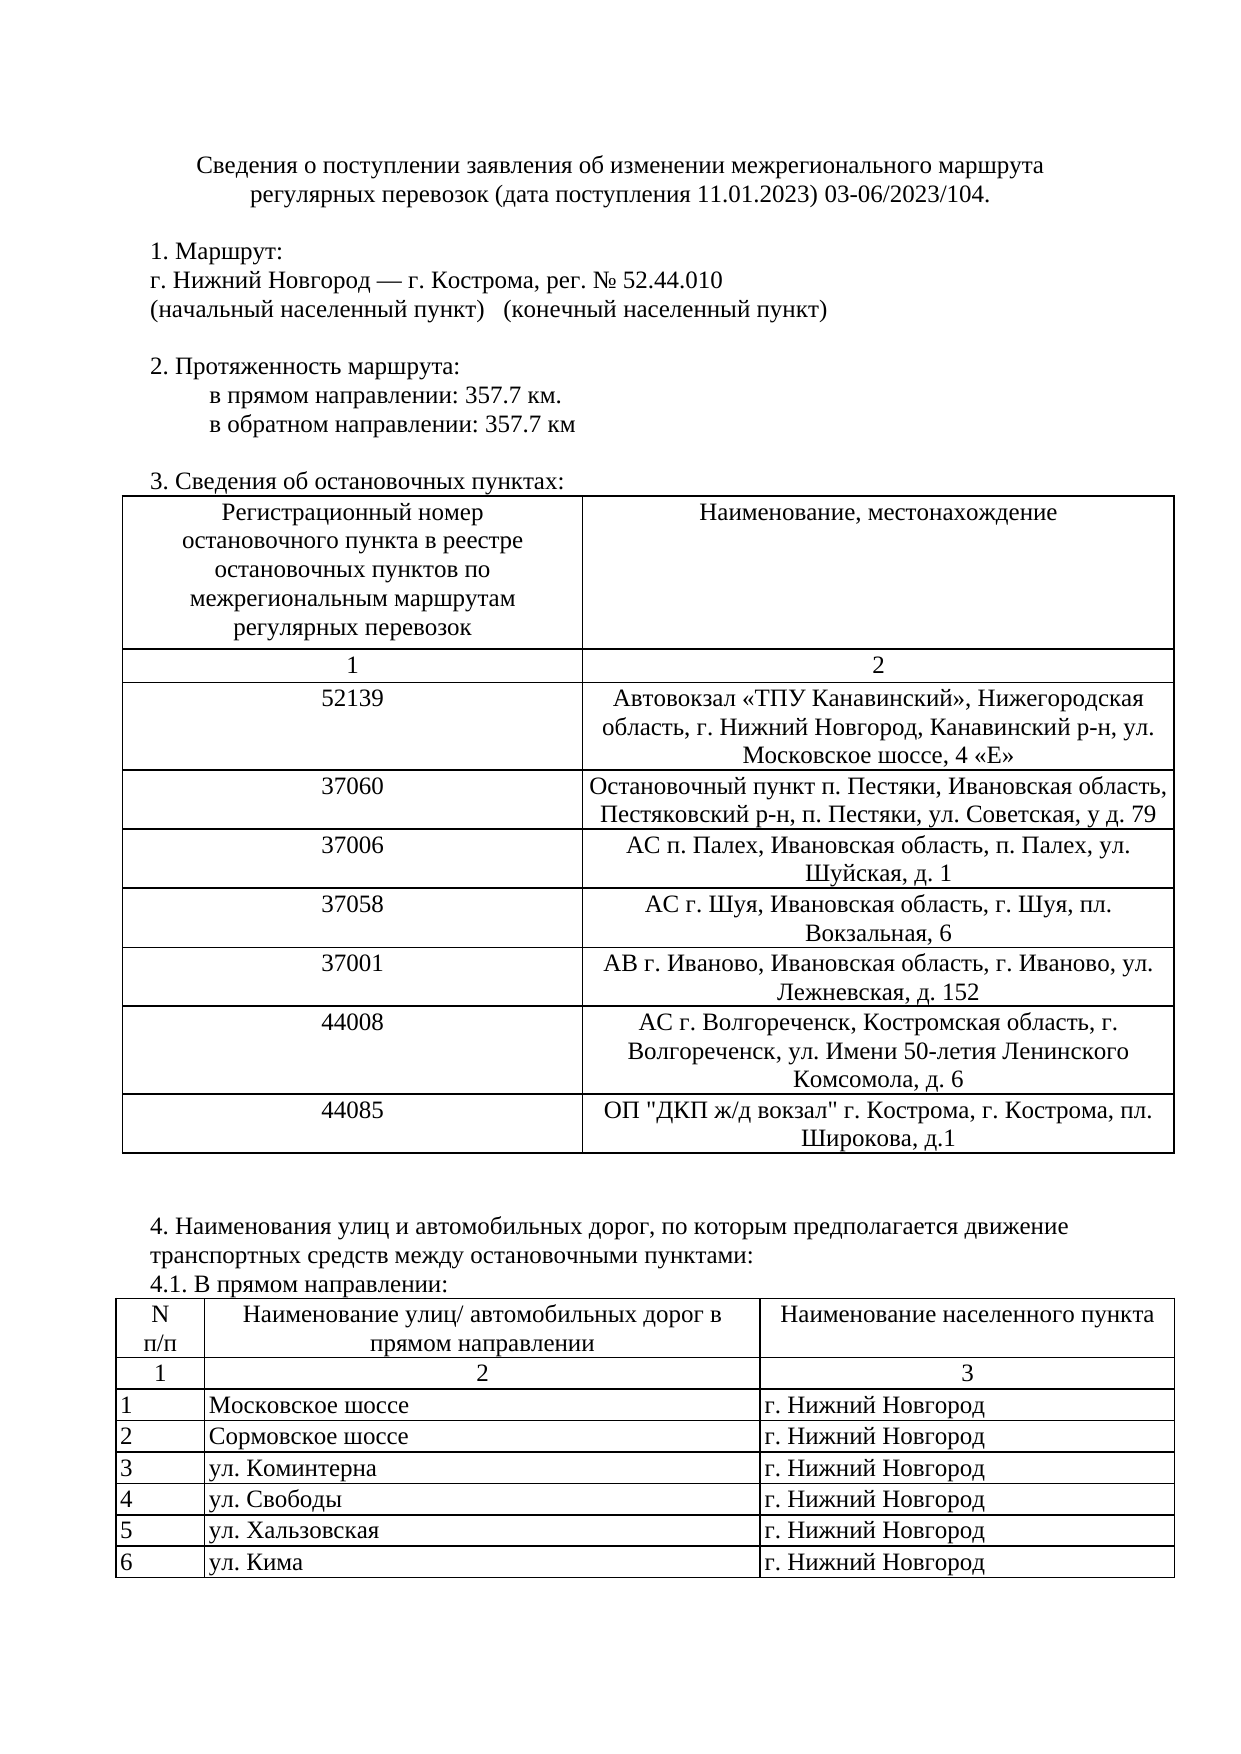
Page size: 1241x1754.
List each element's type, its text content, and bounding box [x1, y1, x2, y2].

text Сведения о поступлении заявления об изменении межрегионального маршрута регулярных перевозок (дата поступления 11.01.2023) 03-06/2023/104. [150, 150, 1090, 207]
table_cell 1 [117, 1390, 204, 1419]
table_cell 2 [583, 650, 1173, 681]
table_cell АС г. Волгореченск, Костромская область, г. Волгореченск, ул. Имени 50-летия Ленинского Комсомола, д. 6 [583, 1007, 1173, 1093]
text 2. Протяженность маршрута: [150, 351, 1090, 380]
table_cell ул. Свободы [205, 1484, 759, 1514]
table_header Наименование населенного пункта [761, 1299, 1174, 1357]
text (начальный населенный пункт) (конечный населенный пункт) [150, 294, 1090, 322]
table_cell 37060 [123, 771, 582, 828]
text 1. Маршрут: [150, 236, 1090, 265]
table_cell Сормовское шоссе [205, 1421, 759, 1451]
table_cell г. Нижний Новгород [761, 1453, 1174, 1482]
table_cell 1 [123, 650, 582, 681]
table_header Регистрационный номер остановочного пункта в реестре остановочных пунктов по межрегиональным маршрутам регулярных перевозок [123, 497, 582, 648]
table_cell ул. Коминтерна [205, 1453, 759, 1482]
table_cell 1 [117, 1358, 204, 1388]
table_cell ОП "ДКП ж/д вокзал" г. Кострома, г. Кострома, пл. Широкова, д.1 [583, 1095, 1173, 1152]
table_cell 37006 [123, 830, 582, 887]
text г. Нижний Новгород — г. Кострома, рег. № 52.44.010 [150, 265, 1090, 294]
text в прямом направлении: 357.7 км. [150, 380, 1090, 409]
table_cell 37058 [123, 889, 582, 946]
table_header Наименование, местонахождение [583, 497, 1173, 648]
table_cell 37001 [123, 948, 582, 1005]
table_cell 44085 [123, 1095, 582, 1152]
table_cell АС г. Шуя, Ивановская область, г. Шуя, пл. Вокзальная, 6 [583, 889, 1173, 946]
table_header Наименование улиц/ автомобильных дорог в прямом направлении [205, 1299, 759, 1357]
table_cell ул. Кима [205, 1547, 759, 1577]
table_cell г. Нижний Новгород [761, 1390, 1174, 1419]
table_cell г. Нижний Новгород [761, 1484, 1174, 1514]
table_cell г. Нижний Новгород [761, 1516, 1174, 1545]
table_cell 3 [761, 1358, 1174, 1388]
table_cell 3 [117, 1453, 204, 1482]
table_cell Московское шоссе [205, 1390, 759, 1419]
table_cell Автовокзал «ТПУ Канавинский», Нижегородская область, г. Нижний Новгород, Канавинский р-н, ул. Московское шоссе, 4 «Е» [583, 683, 1173, 769]
text 4. Наименования улиц и автомобильных дорог, по которым предполагается движение транспортных средств между остановочными пунктами: [150, 1211, 1090, 1269]
text 3. Сведения об остановочных пунктах: [150, 466, 1090, 495]
table_cell Остановочный пункт п. Пестяки, Ивановская область, Пестяковский р-н, п. Пестяки, ул. Советская, у д. 79 [583, 771, 1173, 828]
text 4.1. В прямом направлении: [150, 1269, 1090, 1298]
table_cell 2 [117, 1421, 204, 1451]
table_cell 44008 [123, 1007, 582, 1093]
table_header N п/п [117, 1299, 204, 1357]
table_cell ул. Хальзовская [205, 1516, 759, 1545]
table_cell АС п. Палех, Ивановская область, п. Палех, ул. Шуйская, д. 1 [583, 830, 1173, 887]
table_cell 5 [117, 1516, 204, 1545]
text в обратном направлении: 357.7 км [150, 409, 1090, 437]
table_cell 4 [117, 1484, 204, 1514]
table_cell АВ г. Иваново, Ивановская область, г. Иваново, ул. Лежневская, д. 152 [583, 948, 1173, 1005]
table_cell г. Нижний Новгород [761, 1547, 1174, 1577]
table_cell г. Нижний Новгород [761, 1421, 1174, 1451]
table_cell 2 [205, 1358, 759, 1388]
table_cell 6 [117, 1547, 204, 1577]
table_cell 52139 [123, 683, 582, 769]
